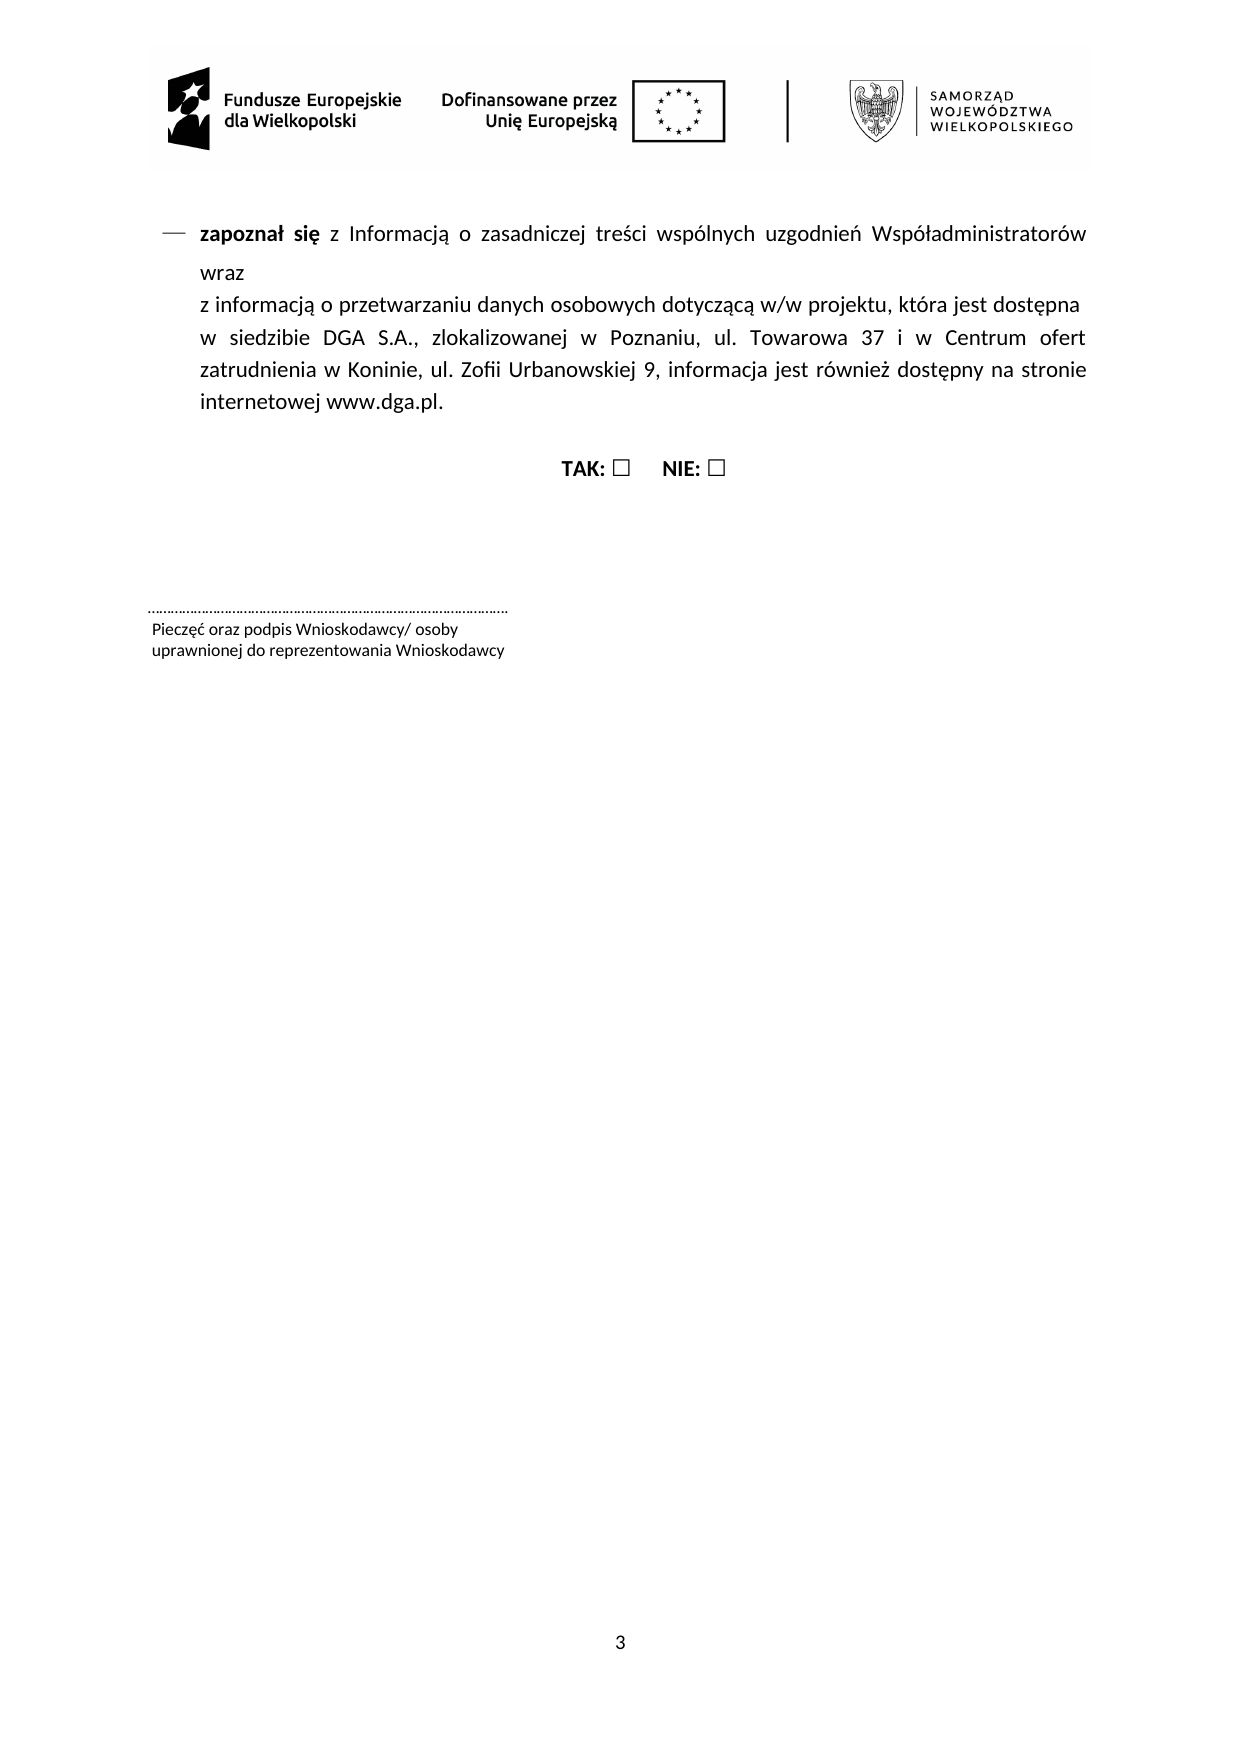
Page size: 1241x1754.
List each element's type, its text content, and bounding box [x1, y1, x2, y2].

list zapoznał się z Informacją o zasadniczej treści wspólnych uzgodnień Współadministratorów wraz z informacją o przetwarzaniu danych osobowych dotyczącą w/w projektu, która jest dostępna w siedzibie DGA S.A., zlokalizowanej w Poznaniu, ul. Towarowa 37 i w Centrum ofert zatrudnienia w Koninie, ul. Zofii Urbanowskiej 9, informacja jest również dostępny na stronie internetowej www.dga.pl. [162, 207, 1088, 415]
text Pieczęć oraz podpis Wnioskodawcy/ osoby [148, 618, 1093, 639]
text TAK: NIE: [200, 452, 1088, 512]
text …………………………………………………………………………………. [148, 597, 1093, 618]
picture [147, 46, 1093, 171]
text uprawnionej do reprezentowania Wnioskodawcy [148, 639, 1093, 661]
